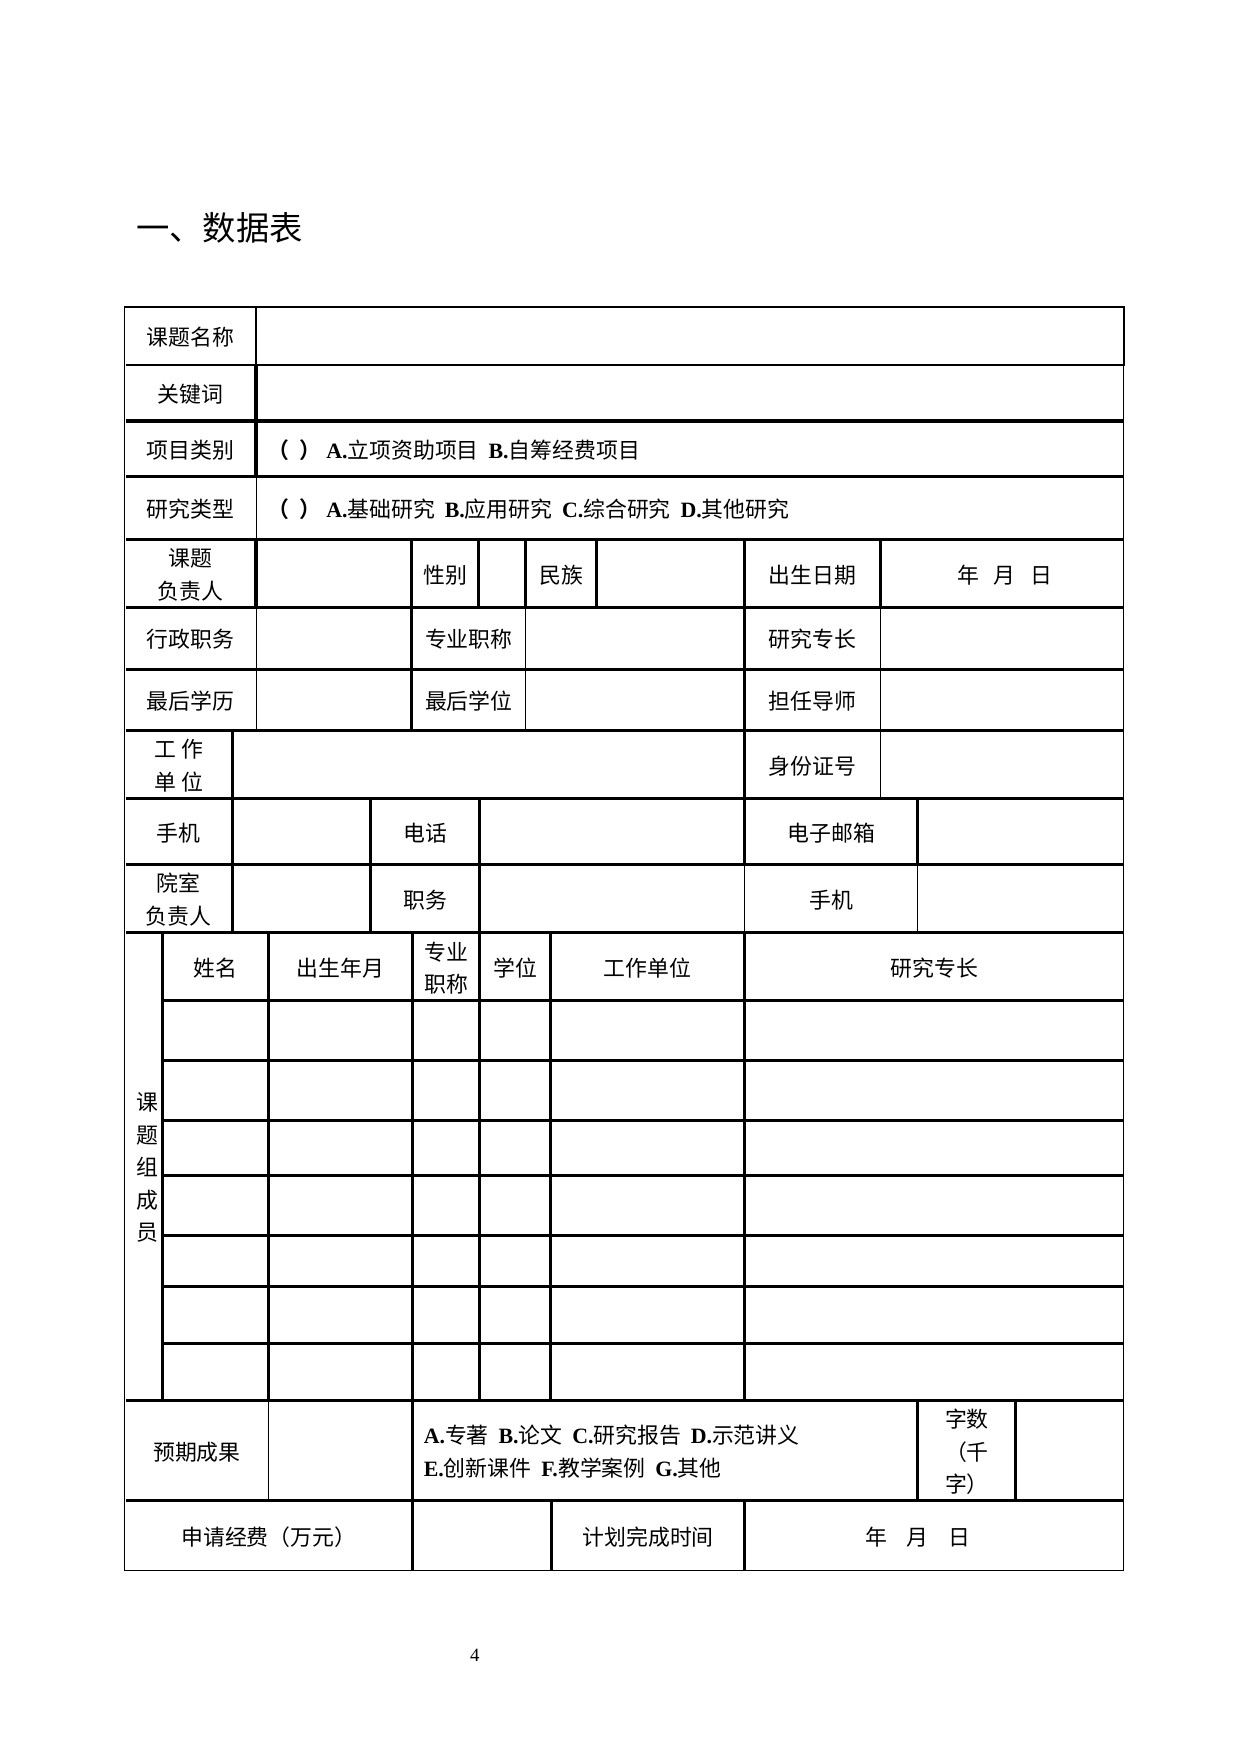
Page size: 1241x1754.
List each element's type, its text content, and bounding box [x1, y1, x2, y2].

table_cell [746, 1288, 1123, 1342]
table_cell [746, 1177, 1123, 1234]
text 一、数据表 [136, 193, 1104, 258]
table_cell [414, 1177, 478, 1234]
table_cell [270, 1062, 411, 1119]
table_cell [257, 671, 410, 729]
table_cell [257, 609, 410, 667]
table_cell 出生日期 [746, 541, 879, 606]
table_cell 最后学历 [125, 669, 256, 729]
table_cell [918, 866, 1123, 931]
table_cell 行政职务 [125, 607, 256, 667]
table_cell 民族 [527, 541, 595, 606]
table_cell [481, 1002, 549, 1059]
table_cell [270, 1237, 411, 1285]
table_cell 工作单位 [552, 934, 743, 999]
table_cell [164, 1002, 267, 1059]
table_cell [552, 1345, 743, 1398]
table_cell 姓名 [164, 934, 267, 999]
table_cell [746, 1002, 1123, 1059]
table_cell [414, 1002, 478, 1059]
table_cell 最后学位 [413, 671, 525, 729]
table_cell 工 作 单 位 [125, 730, 231, 797]
table_cell [164, 1237, 267, 1285]
table_cell [552, 1177, 743, 1234]
table_cell [164, 1288, 267, 1342]
table_cell [164, 1345, 267, 1398]
table_cell [270, 1002, 411, 1059]
table_cell 字数 （千字） [919, 1402, 1014, 1499]
table_cell [414, 1237, 478, 1285]
table_cell 研究专长 [746, 934, 1123, 999]
table_cell [414, 1122, 478, 1174]
table_cell [270, 1345, 411, 1398]
table_cell 身份证号 [746, 732, 880, 797]
table_cell [164, 1122, 267, 1174]
table_cell 出生年月 [270, 934, 411, 999]
table_cell [414, 1062, 478, 1119]
table_cell [234, 800, 369, 863]
table_cell [234, 866, 369, 931]
table_cell A.专著 B.论文 C.研究报告 D.示范讲义 E.创新课件 F.教学案例 G.其他 [414, 1402, 916, 1499]
table_header [257, 308, 1123, 364]
table_cell [552, 1062, 743, 1119]
table_cell [1017, 1402, 1123, 1499]
table_cell （ ） A.立项资助项目 B.自筹经费项目 [258, 423, 1123, 475]
table_cell [270, 1122, 411, 1174]
table_cell [552, 1288, 743, 1342]
table_cell [164, 1177, 267, 1234]
table_cell [258, 366, 1123, 419]
table_cell 手机 [745, 866, 917, 931]
table_cell 职务 [372, 866, 478, 931]
table_cell 手机 [125, 798, 231, 863]
table_cell [414, 1502, 550, 1569]
table_cell [270, 1288, 411, 1342]
table_cell [164, 1062, 267, 1119]
table_cell [414, 1288, 478, 1342]
table_cell [746, 1062, 1123, 1119]
table_cell 研究专长 [746, 609, 880, 667]
table_cell 专业 职称 [414, 934, 478, 999]
table_cell [414, 1345, 478, 1398]
table_cell 研究类型 [125, 476, 256, 538]
table_cell （ ） A.基础研究 B.应用研究 C.综合研究 D.其他研究 [257, 478, 1123, 538]
table_cell [481, 1122, 549, 1174]
table_cell [526, 609, 743, 667]
table_cell 年 月 日 [882, 541, 1123, 606]
table_cell [481, 1237, 549, 1285]
table_cell [481, 866, 744, 931]
table_cell [481, 1177, 549, 1234]
table_cell 课题组成员 [125, 932, 161, 1398]
table_cell [234, 732, 743, 797]
table_cell [746, 1122, 1123, 1174]
table_cell 课题 负责人 [125, 539, 254, 606]
table_cell 院室 负责人 [125, 864, 231, 931]
table_cell 学位 [481, 934, 549, 999]
table_cell 担任导师 [746, 671, 880, 729]
table_cell 性别 [413, 541, 477, 606]
table_cell [881, 671, 1123, 729]
table_cell [269, 1402, 411, 1499]
table_cell [746, 1237, 1123, 1285]
table_cell 项目类别 [125, 420, 254, 475]
table_cell 电话 [372, 800, 478, 863]
table_cell 关键词 [125, 365, 254, 419]
table_header 课题名称 [125, 308, 255, 364]
table_cell [552, 1122, 743, 1174]
table_cell 预期成果 [125, 1400, 268, 1499]
table_cell [881, 732, 1123, 797]
table_cell [881, 609, 1123, 667]
table_cell [598, 541, 743, 606]
table_cell [481, 800, 743, 863]
table_cell 计划完成时间 [553, 1502, 743, 1569]
table_cell [481, 1345, 549, 1398]
table_cell [552, 1002, 743, 1059]
table_cell 年 月 日 [746, 1502, 1123, 1569]
table_cell 专业职称 [413, 609, 525, 667]
table_cell [552, 1237, 743, 1285]
table_cell [526, 671, 743, 729]
table_cell 电子邮箱 [746, 800, 916, 863]
table_cell [481, 1062, 549, 1119]
table_cell [481, 1288, 549, 1342]
table_cell [480, 541, 524, 606]
table_cell [270, 1177, 411, 1234]
table_cell [258, 541, 410, 606]
table_cell 申请经费（万元） [125, 1500, 411, 1569]
table_cell [746, 1345, 1123, 1398]
table_cell [919, 800, 1123, 863]
